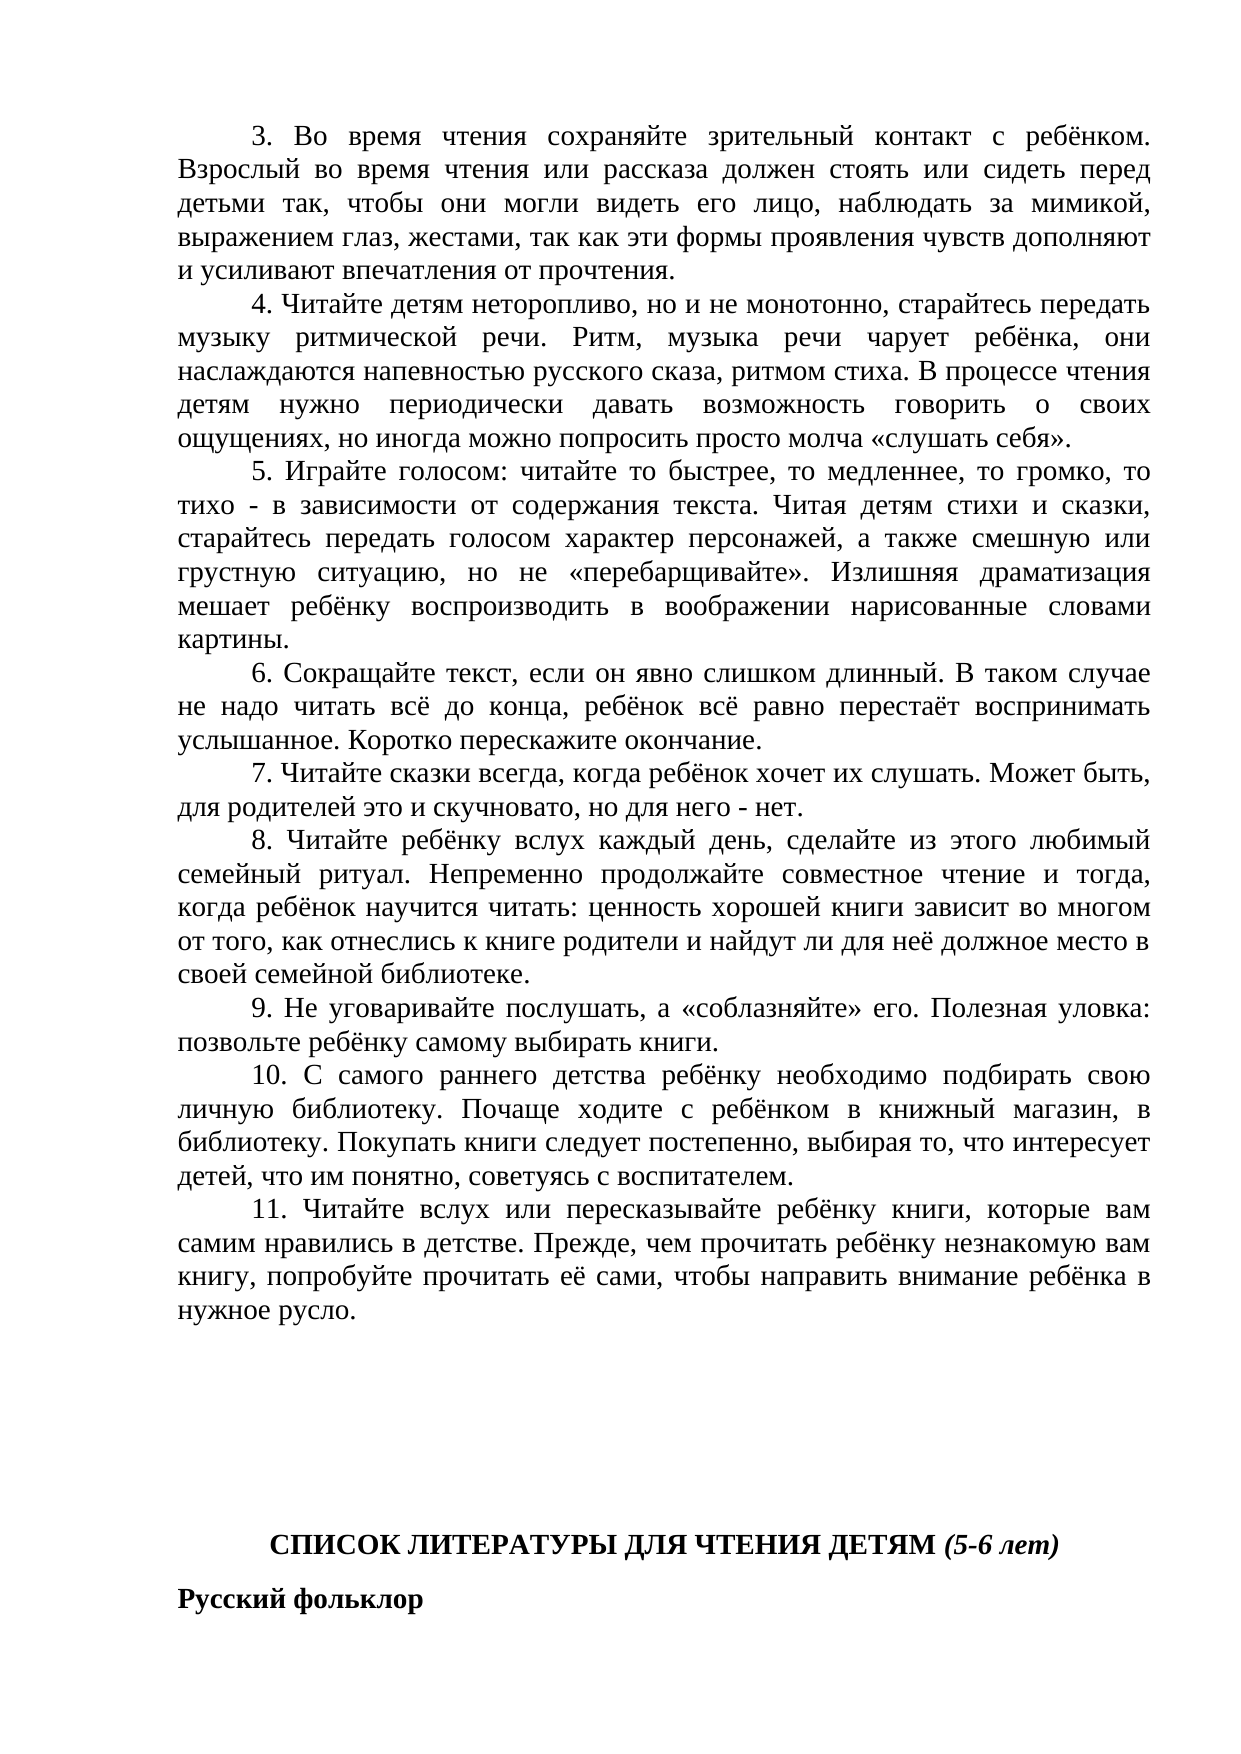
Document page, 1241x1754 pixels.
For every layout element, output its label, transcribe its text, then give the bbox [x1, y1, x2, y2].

text 8. Читайте ребёнку вслух каждый день, сделайте из этого любимый семейный ритуал. Непременно продолжайте совместное чтение и тогда, когда ребёнок научится читать: ценность хорошей книги зависит во многом от того, как отнеслись к книге родители и найдут ли для неё должное место в своей семейной библиотеке. [177, 822, 1152, 990]
text 4. Читайте детям неторопливо, но и не монотонно, старайтесь передать музыку ритмической речи. Ритм, музыка речи чарует ребёнка, они наслаждаются напевностью русского сказа, ритмом стиха. В процессе чтения детям нужно периодически давать возможность говорить о своих ощущениях, но иногда можно попросить просто молча «слушать себя». [177, 286, 1152, 453]
text 9. Не уговаривайте послушать, а «соблазняйте» его. Полезная уловка: позвольте ребёнку самому выбирать книги. [177, 990, 1152, 1057]
text Русский фольклор [177, 1581, 1152, 1615]
text СПИСОК ЛИТЕРАТУРЫ ДЛЯ ЧТЕНИЯ ДЕТЯМ (5-6 лет) [177, 1527, 1152, 1560]
text 10. С самого раннего детства ребёнку необходимо подбирать свою личную библиотеку. Почаще ходите с ребёнком в книжный магазин, в библиотеку. Покупать книги следует постепенно, выбирая то, что интересует детей, что им понятно, советуясь с воспитателем. [177, 1057, 1152, 1191]
text 3. Во время чтения сохраняйте зрительный контакт с ребёнком. Взрослый во время чтения или рассказа должен стоять или сидеть перед детьми так, чтобы они могли видеть его лицо, наблюдать за мимикой, выражением глаз, жестами, так как эти формы проявления чувств дополняют и усиливают впечатления от прочтения. [177, 118, 1152, 286]
text 5. Играйте голосом: читайте то быстрее, то медленнее, то громко, то тихо - в зависимости от содержания текста. Читая детям стихи и сказки, старайтесь передать голосом характер персонажей, а также смешную или грустную ситуацию, но не «перебарщивайте». Излишняя драматизация мешает ребёнку воспроизводить в воображении нарисованные словами картины. [177, 453, 1152, 655]
text 11. Читайте вслух или пересказывайте ребёнку книги, которые вам самим нравились в детстве. Прежде, чем прочитать ребёнку незнакомую вам книгу, попробуйте прочитать её сами, чтобы направить внимание ребёнка в нужное русло. [177, 1191, 1152, 1326]
text 6. Сокращайте текст, если он явно слишком длинный. В таком случае не надо читать всё до конца, ребёнок всё равно перестаёт воспринимать услышанное. Коротко перескажите окончание. [177, 655, 1152, 755]
text 7. Читайте сказки всегда, когда ребёнок хочет их слушать. Может быть, для родителей это и скучновато, но для него - нет. [177, 755, 1152, 822]
